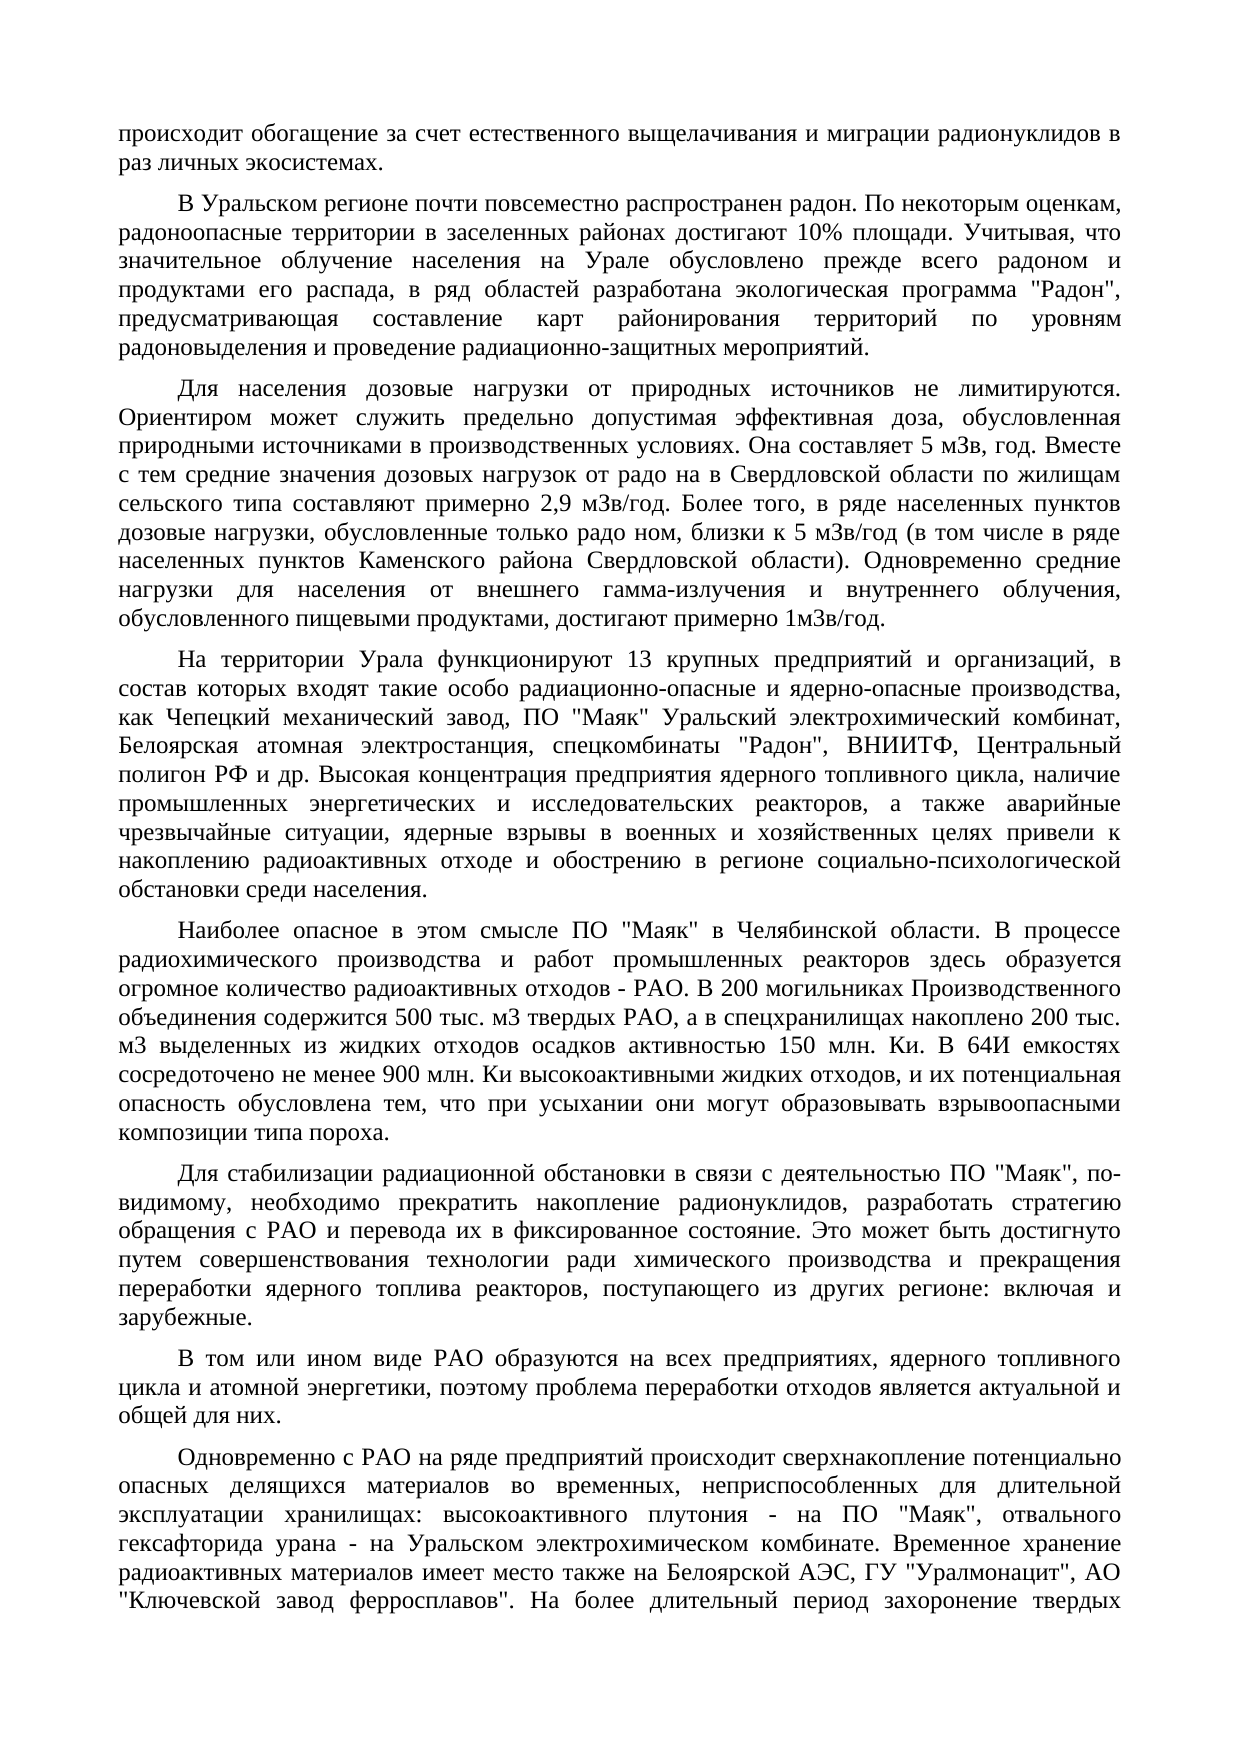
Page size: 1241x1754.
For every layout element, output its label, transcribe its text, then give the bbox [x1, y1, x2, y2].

text Наиболее опасное в этом смысле ПО "Маяк" в Челябинской области. В процессе радиохимического производства и работ промышленных реакторов здесь образуется огромное количество радиоактивных отходов - РАО. В 200 могильниках Производственного объединения содержится 500 тыс. м3 твердых РАО, а в спецхранилищах накоплено 200 тыс. м3 выделенных из жидких отходов осадков активностью 150 млн. Ки. В 64И емкостях сосредоточено не менее 900 млн. Ки высокоактивными жидких отходов, и их потенциальная опасность обусловлена тем, что при усыхании они могут образовывать взрывоопасными композиции типа пороха. [118, 916, 1122, 1146]
text На территории Урала функционируют 13 крупных предприятий и организаций, в состав которых входят такие особо радиационно-опасные и ядерно-опасные производства, как Чепецкий механический завод, ПО "Маяк" Уральский электрохимический комбинат, Белоярская атомная электростанция, спецкомбинаты "Радон", ВНИИТФ, Центральный полигон РФ и др. Высокая концентрация предприятия ядерного топливного цикла, наличие промышленных энергетических и исследовательских реакторов, а также аварийные чрезвычайные ситуации, ядерные взрывы в военных и хозяйственных целях привели к накоплению радиоактивных отходе и обострению в регионе социально-психологической обстановки среди населения. [118, 644, 1122, 903]
text Для населения дозовые нагрузки от природных источников не лимитируются. Ориентиром может служить предельно допустимая эффективная доза, обусловленная природными источниками в производственных условиях. Она составляет 5 мЗв, год. Вместе с тем средние значения дозовых нагрузок от радо на в Свердловской области по жилищам сельского типа составляют примерно 2,9 мЗв/год. Более того, в ряде населенных пунктов дозовые нагрузки, обусловленные только радо ном, близки к 5 мЗв/год (в том числе в ряде населенных пунктов Каменского района Свердловской области). Одновременно средние нагрузки для населения от внешнего гамма-излучения и внутреннего облучения, обусловленного пищевыми продуктами, достигают примерно 1м3в/год. [118, 373, 1122, 632]
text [118, 1442, 1122, 1614]
text В Уральском регионе почти повсеместно распространен радон. По некоторым оценкам, радоноопасные территории в заселенных районах достигают 10% площади. Учитывая, что значительное облучение населения на Урале обусловлено прежде всего радоном и продуктами его распада, в ряд областей разработана экологическая программа "Радон", предусматривающая составление карт районирования территорий по уровням радоновыделения и проведение радиационно-защитных мероприятий. [118, 188, 1122, 361]
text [118, 118, 1122, 176]
text В том или ином виде РАО образуются на всех предприятиях, ядерного топливного цикла и атомной энергетики, поэтому проблема переработки отходов является актуальной и общей для них. [118, 1343, 1122, 1429]
text Для стабилизации радиационной обстановки в связи с деятельностью ПО "Маяк", по-видимому, необходимо прекратить накопление радионуклидов, разработать стратегию обращения с РАО и перевода их в фиксированное состояние. Это может быть достигнуто путем совершенствования технологии ради химического производства и прекращения переработки ядерного топлива реакторов, поступающего из других регионе: включая и зарубежные. [118, 1158, 1122, 1331]
